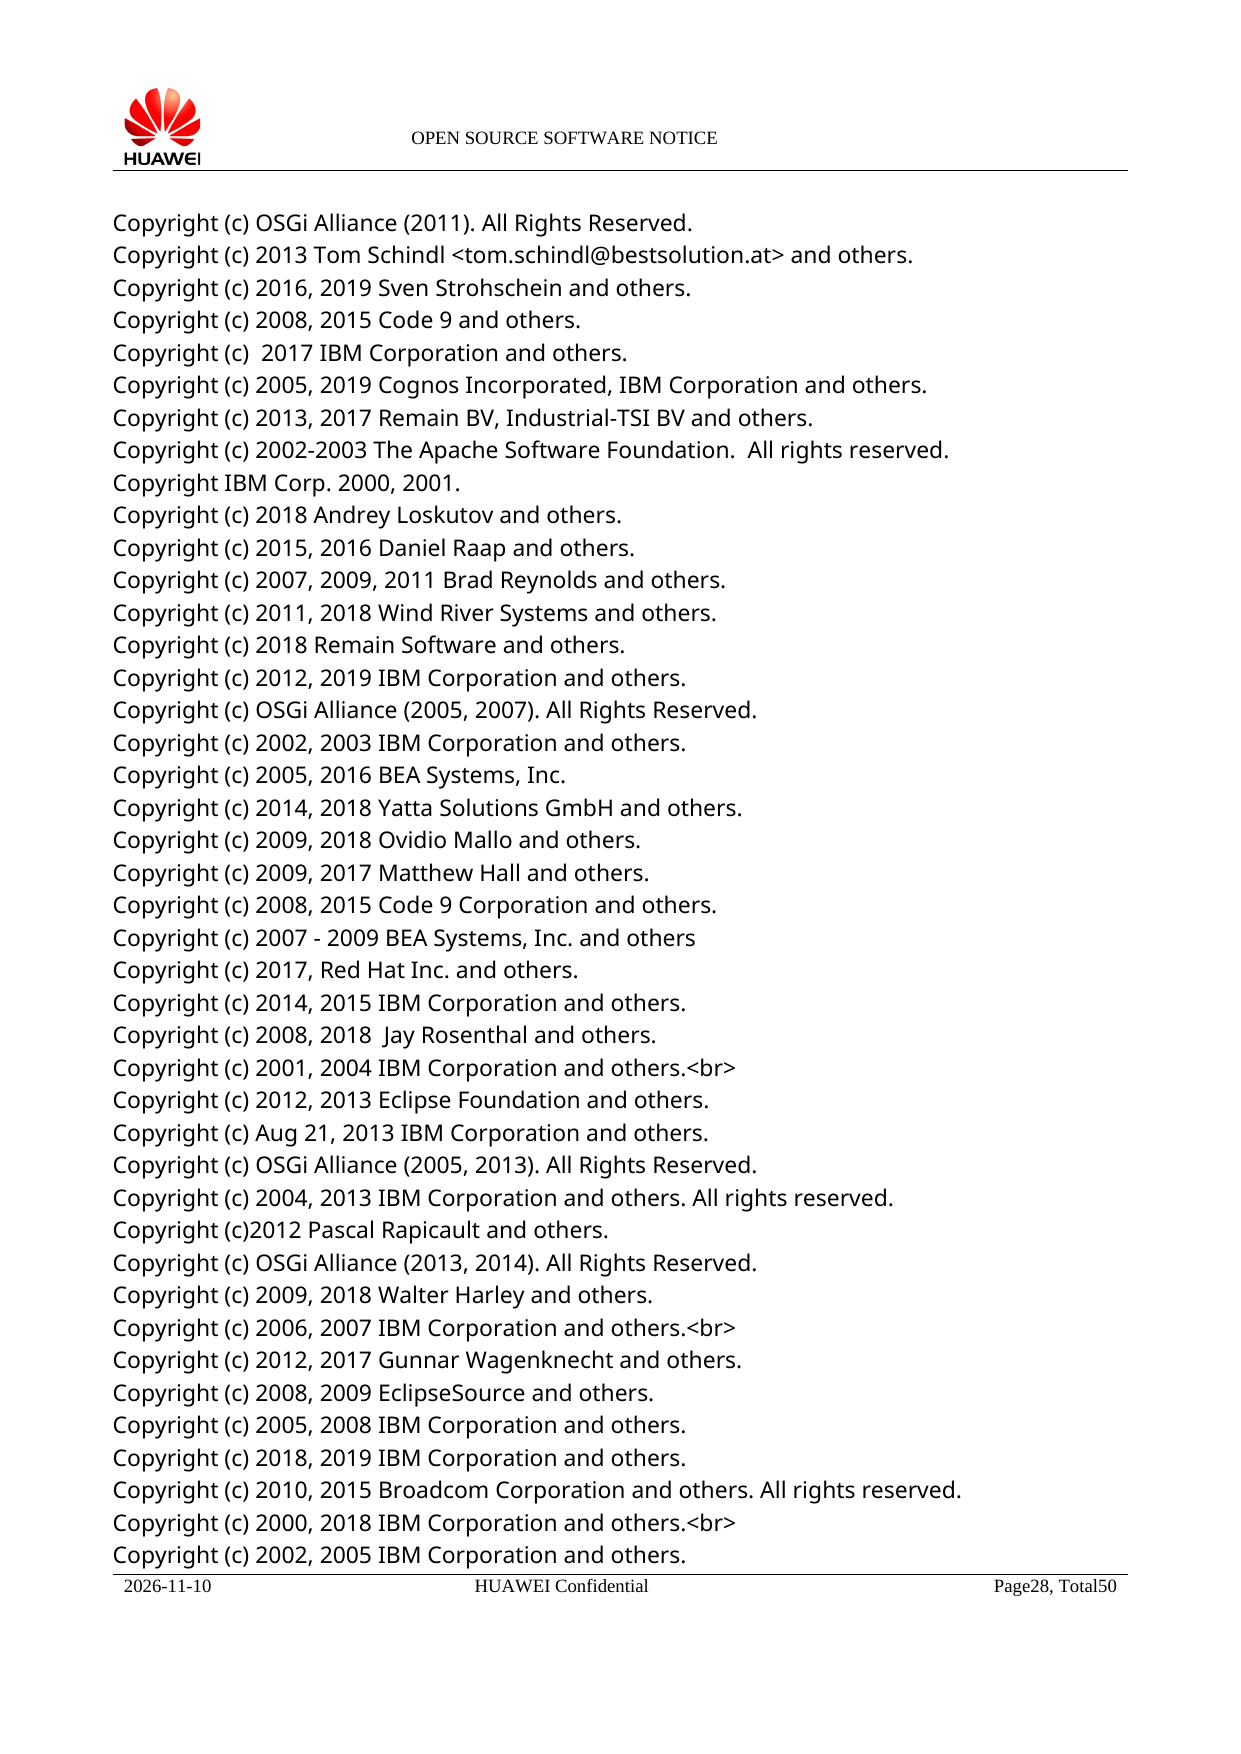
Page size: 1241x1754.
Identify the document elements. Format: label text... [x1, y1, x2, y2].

picture [124, 88, 201, 165]
